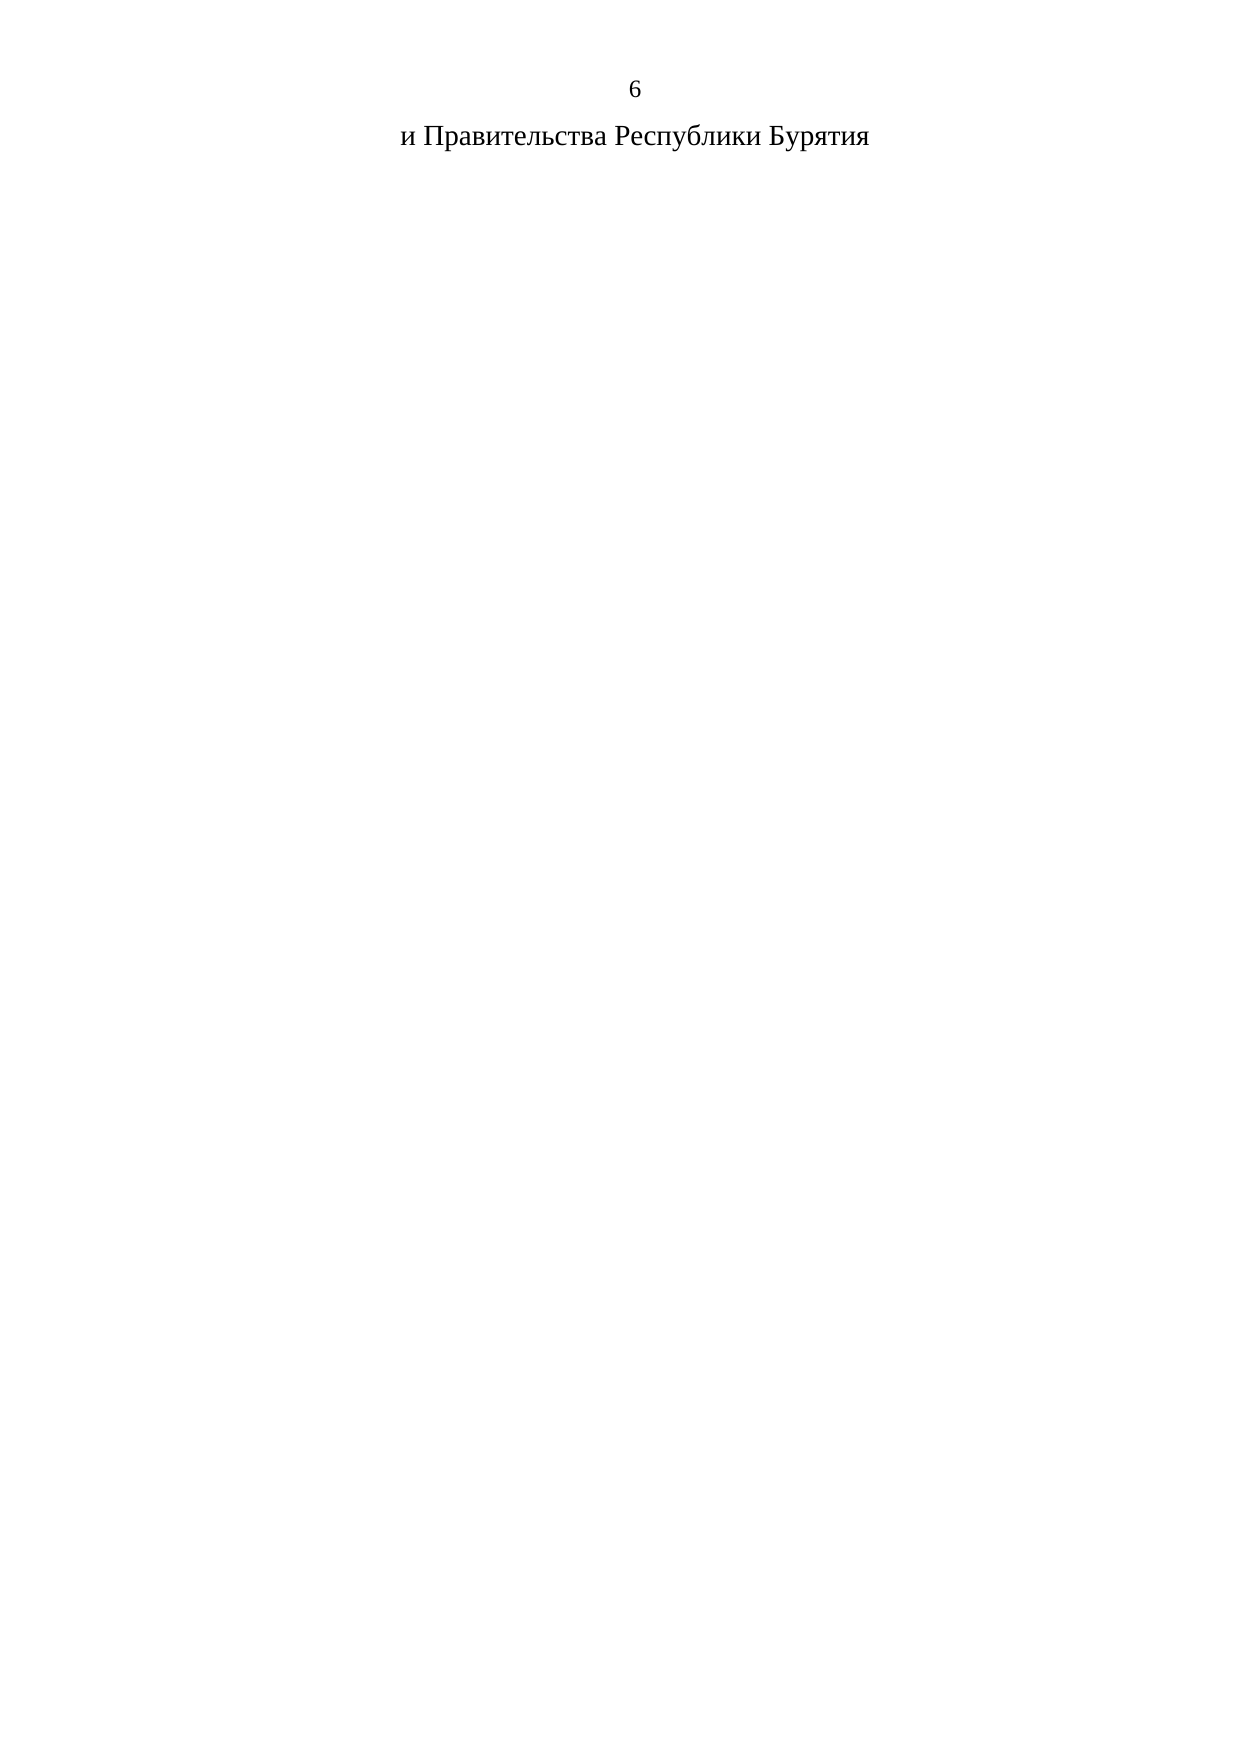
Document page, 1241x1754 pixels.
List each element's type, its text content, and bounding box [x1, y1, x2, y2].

text и Правительства Республики Бурятия [118, 118, 1152, 152]
